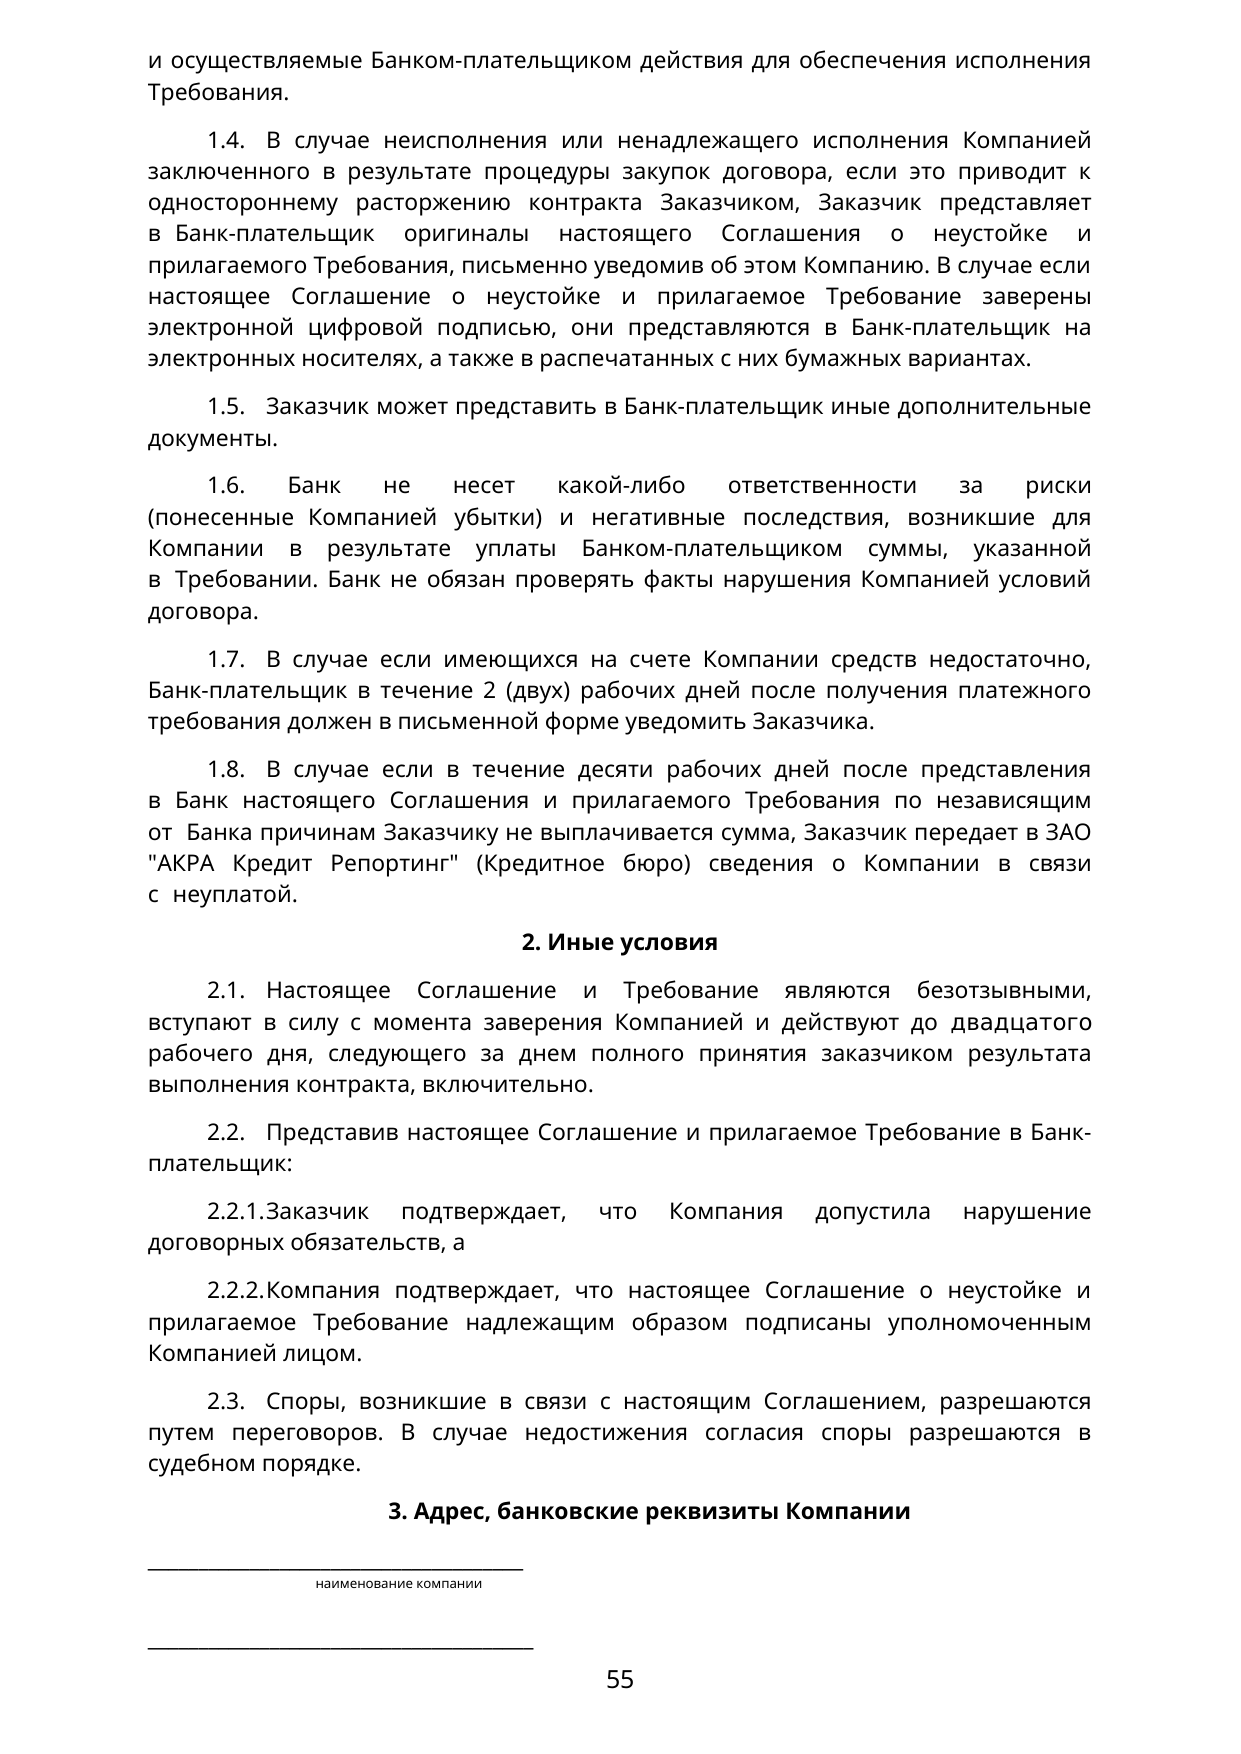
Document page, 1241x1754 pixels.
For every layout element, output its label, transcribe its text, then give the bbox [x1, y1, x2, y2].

text 2.2. Представив настоящее Соглашение и прилагаемое Требование в Банк-плательщик: [148, 1116, 1092, 1178]
text наименование компании [148, 1574, 650, 1605]
text 2.3. Споры, возникшие в связи с настоящим Соглашением, разрешаются путем переговоров. В случае недостижения согласия споры разрешаются в судебном порядке. [148, 1384, 1092, 1478]
text 2.2.2. Компания подтверждает, что настоящее Соглашение о неустойке и прилагаемое Требование надлежащим образом подписаны уполномоченным Компанией лицом. [148, 1274, 1092, 1368]
text 2. Иные условия [148, 926, 1092, 957]
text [148, 44, 1092, 107]
text 3. Адрес, банковские реквизиты Компании [148, 1495, 1092, 1526]
text ______________________________________ [148, 1622, 1092, 1653]
text 1.6. Банк не несет какой-либо ответственности за риски (понесенные Компанией убытки) и негативные последствия, возникшие для Компании в результате уплаты Банком-плательщиком суммы, указанной в Требовании. Банк не обязан проверять факты нарушения Компанией условий договора. [148, 469, 1092, 626]
text _____________________________________ [148, 1543, 1092, 1574]
text 1.7. В случае если имеющихся на счете Компании средств недостаточно, Банк-плательщик в течение 2 (двух) рабочих дней после получения платежного требования должен в письменной форме уведомить Заказчика. [148, 643, 1092, 736]
text 1.5. Заказчик может представить в Банк-плательщик иные дополнительные документы. [148, 390, 1092, 453]
text 1.8. В случае если в течение десяти рабочих дней после представления в Банк настоящего Соглашения и прилагаемого Требования по независящим от Банка причинам Заказчику не выплачивается сумма, Заказчик передает в ЗАО "АКРА Кредит Репортинг" (Кредитное бюро) сведения о Компании в связи с неуплатой. [148, 753, 1092, 909]
text 2.1. Настоящее Соглашение и Требование являются безотзывными, вступают в силу с момента заверения Компанией и действуют до двадцатого рабочего дня, следующего за днем полного принятия заказчиком результата выполнения контракта, включительно. [148, 974, 1092, 1099]
text 2.2.1. Заказчик подтверждает, что Компания допустила нарушение договорных обязательств, а [148, 1195, 1092, 1257]
text 1.4. В случае неисполнения или ненадлежащего исполнения Компанией заключенного в результате процедуры закупок договора, если это приводит к одностороннему расторжению контракта Заказчиком, Заказчик представляет в Банк-плательщик оригиналы настоящего Соглашения о неустойке и прилагаемого Требования, письменно уведомив об этом Компанию. В случае если настоящее Соглашение о неустойке и прилагаемое Требование заверены электронной цифровой подписью, они представляются в Банк-плательщик на электронных носителях, а также в распечатанных с них бумажных вариантах. [148, 123, 1092, 374]
